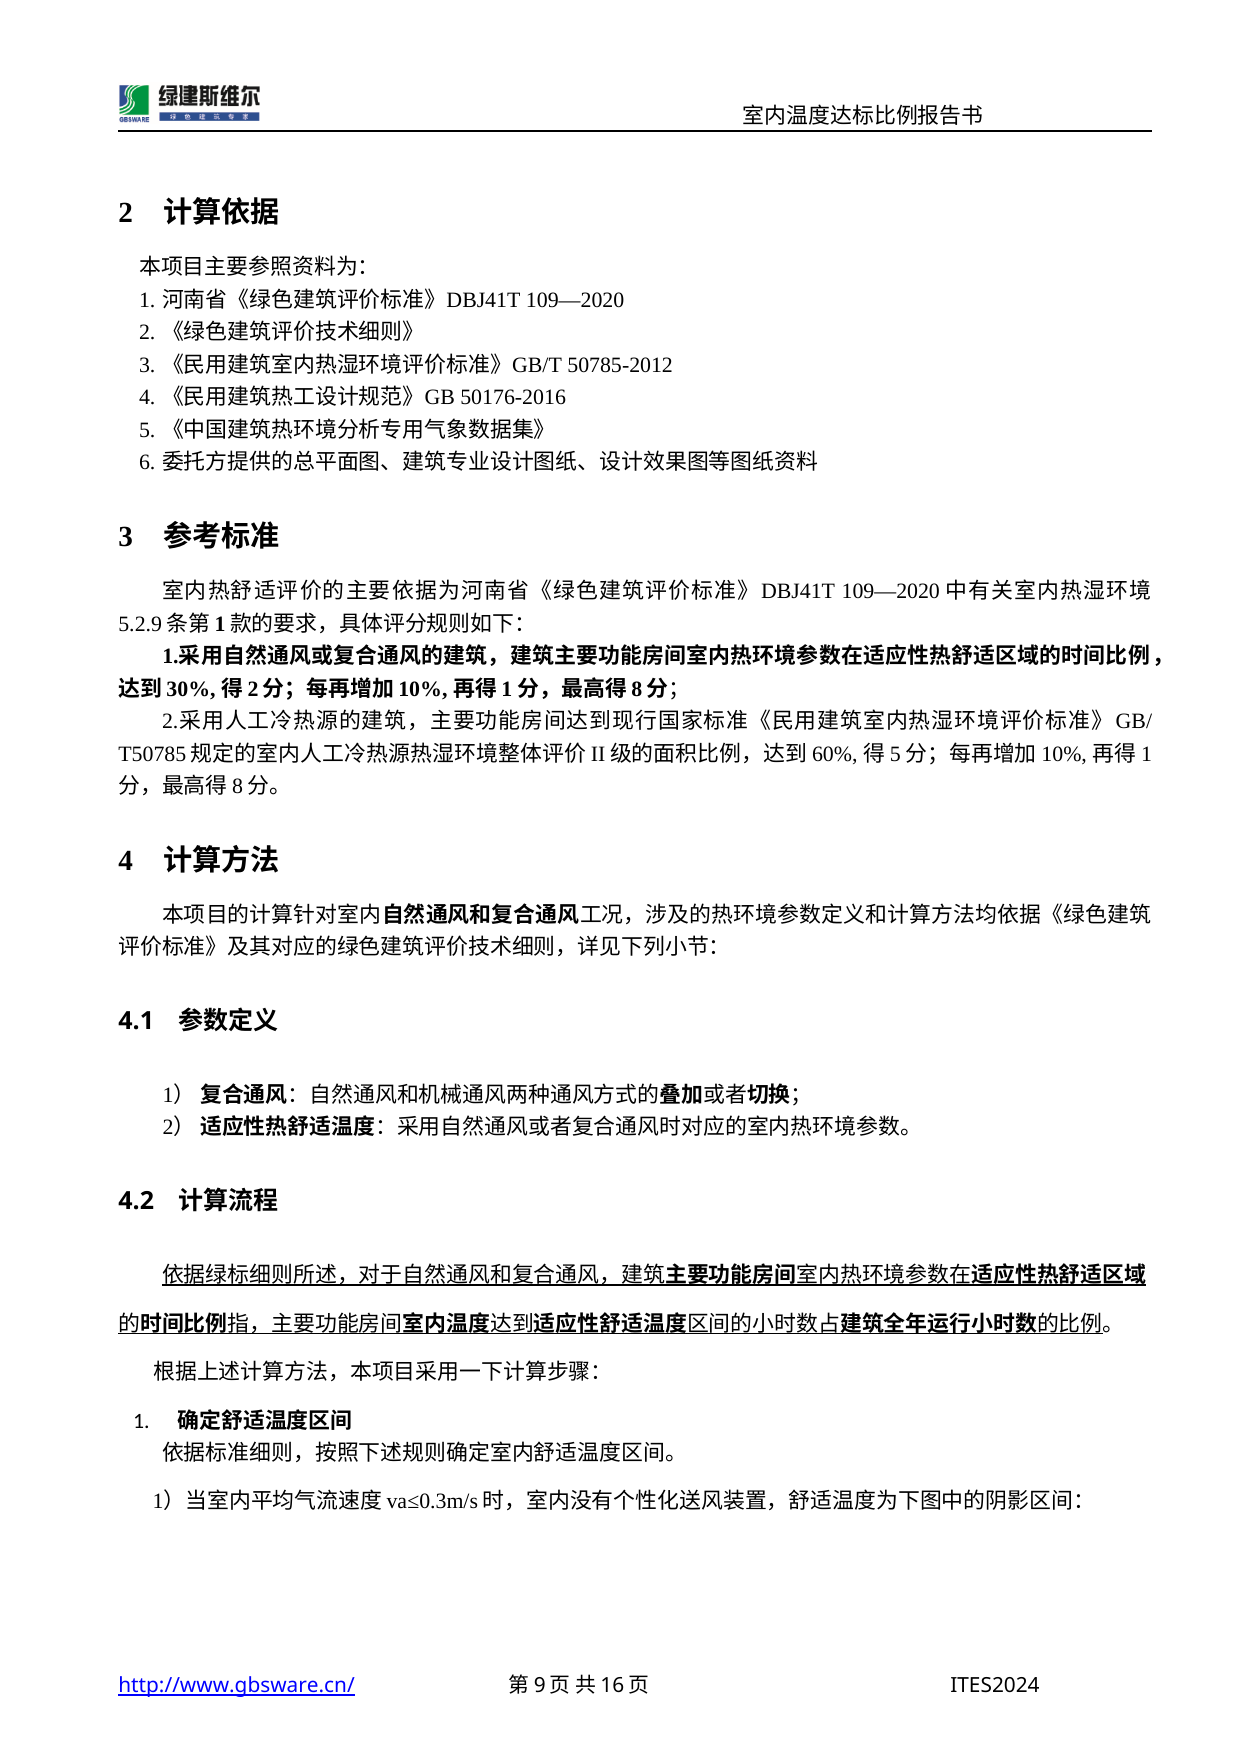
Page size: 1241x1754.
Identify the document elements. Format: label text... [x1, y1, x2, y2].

text 室内热舒适评价的主要依据为河南省《绿色建筑评价标准》DBJ41T 109—2020中有关室内热湿环境5.2.9条第1款的要求，具体评分规则如下： [118, 573, 1152, 638]
text 2.采用人工冷热源的建筑，主要功能房间达到现行国家标准《民用建筑室内热湿环境评价标准》GB/T50785规定的室内人工冷热源热湿环境整体评价II级的面积比例，达到60%, 得5分；每再增加10%, 再得1 分，最高得8分。 [118, 703, 1152, 800]
text 依据标准细则，按照下述规则确定室内舒适温度区间。 [118, 1435, 1152, 1467]
text 根据上述计算方法，本项目采用一下计算步骤： [116, 1353, 1152, 1386]
text 本项目的计算针对室内自然通风和复合通风工况，涉及的热环境参数定义和计算方法均依据《绿色建筑评价标准》及其对应的绿色建筑评价技术细则，详见下列小节： [118, 896, 1152, 961]
text 1.采用自然通风或复合通风的建筑，建筑主要功能房间室内热环境参数在适应性热舒适区域的时间比例，达到30%, 得2分；每再增加10%, 再得1 分，最高得8分； [118, 638, 1152, 703]
subtitle 计算流程 [118, 1166, 1152, 1231]
list 复合通风：自然通风和机械通风两种通风方式的叠加或者切换； [162, 1076, 1152, 1109]
picture [118, 82, 261, 124]
list 《民用建筑室内热湿环境评价标准》GB/T 50785-2012 [118, 346, 1152, 379]
list 河南省《绿色建筑评价标准》DBJ41T 109—2020 [118, 281, 1152, 314]
list 《中国建筑热环境分析专用气象数据集》 [118, 411, 1152, 444]
text 本项目主要参照资料为： [118, 249, 1152, 281]
subtitle 计算依据 [118, 178, 1152, 243]
text 依据绿标细则所述，对于自然通风和复合通风，建筑主要功能房间室内热环境参数在适应性热舒适区域的时间比例指，主要功能房间室内温度达到适应性舒适温度区间的小时数占建筑全年运行小时数的比例。 [118, 1256, 1152, 1338]
subtitle 参考标准 [118, 501, 1152, 566]
list 适应性热舒适温度：采用自然通风或者复合通风时对应的室内热环境参数。 [162, 1109, 1152, 1141]
list 《绿色建筑评价技术细则》 [118, 314, 1152, 346]
list 《民用建筑热工设计规范》GB 50176-2016 [118, 379, 1152, 411]
subtitle 参数定义 [118, 986, 1152, 1051]
subtitle 计算方法 [118, 825, 1152, 890]
text 1）当室内平均气流速度va≤0.3m/s时，室内没有个性化送风装置，舒适温度为下图中的阴影区间： [131, 1483, 1152, 1516]
list 确定舒适温度区间 [133, 1402, 1152, 1435]
list 委托方提供的总平面图、建筑专业设计图纸、设计效果图等图纸资料 [118, 444, 1152, 476]
